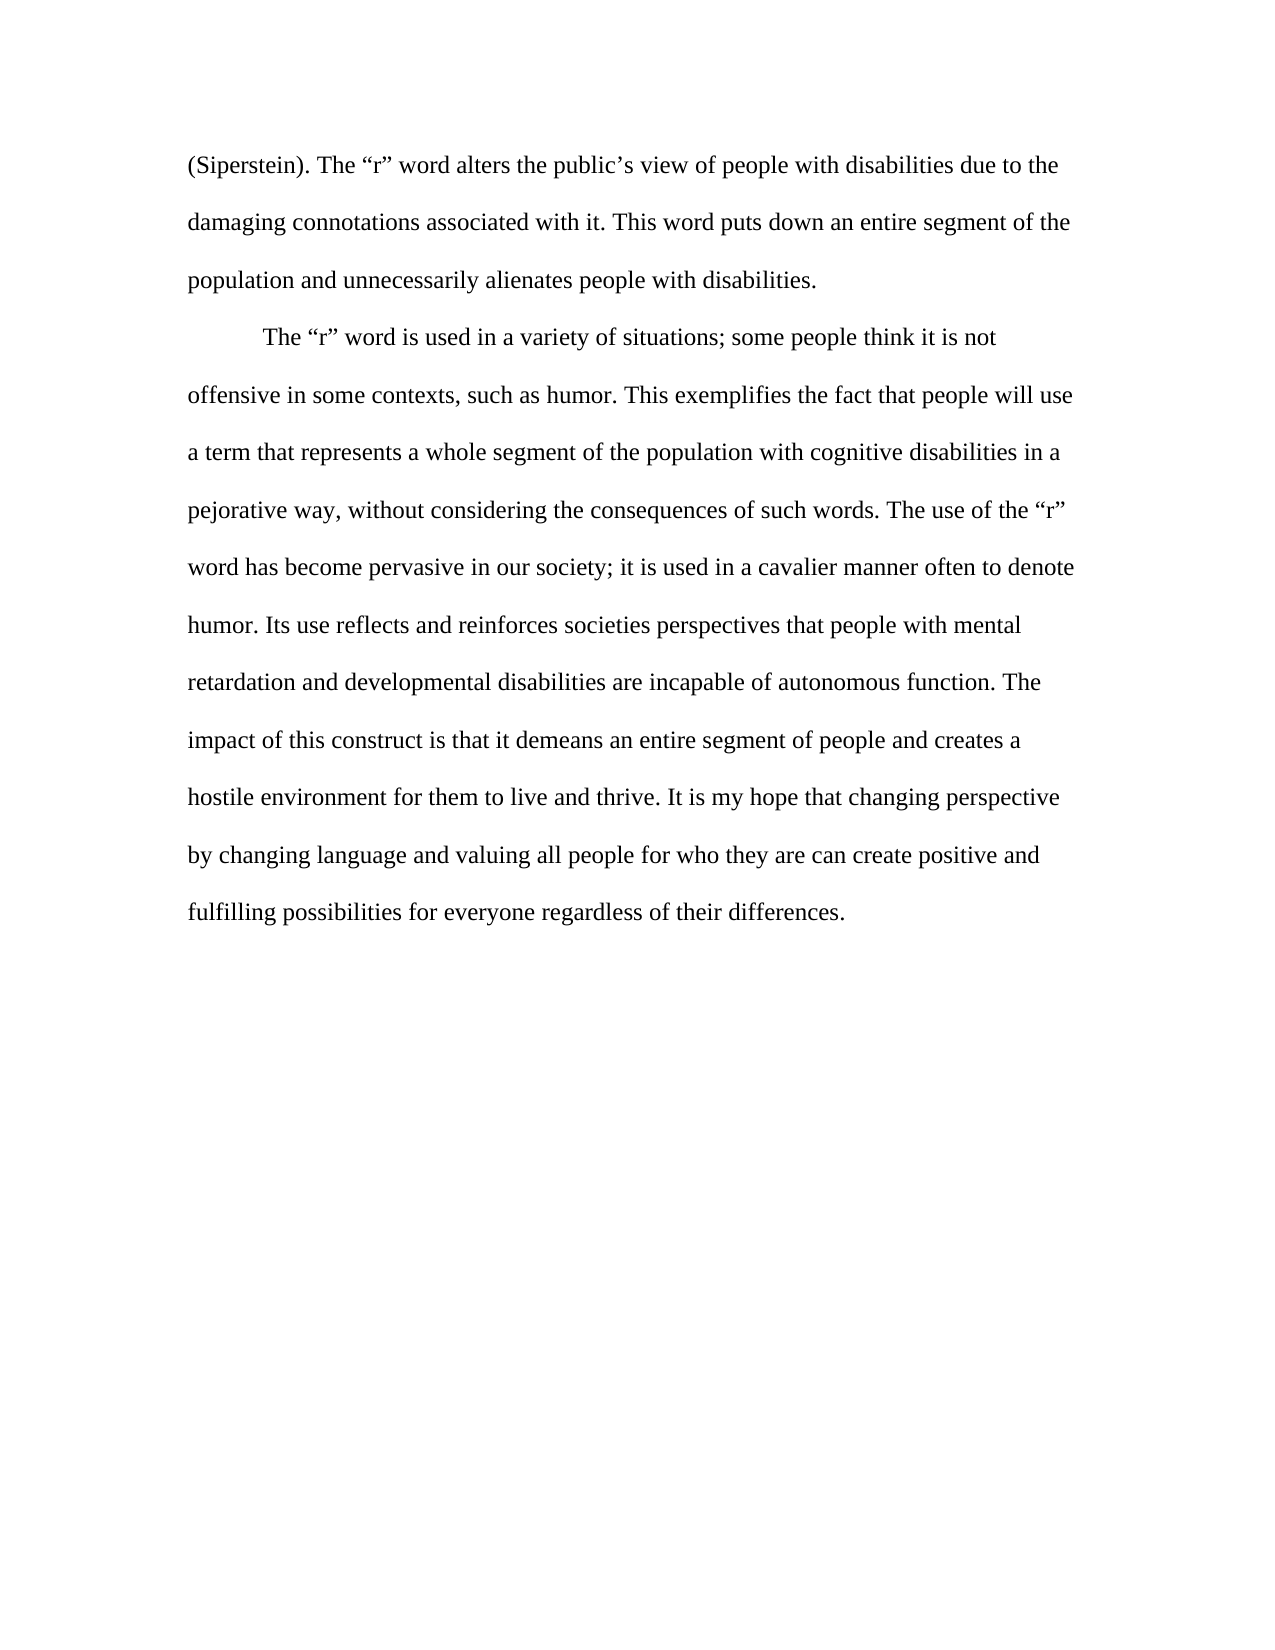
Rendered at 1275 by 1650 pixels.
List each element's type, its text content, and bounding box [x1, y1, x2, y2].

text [187, 150, 1087, 294]
text The “r” word is used in a variety of situations; some people think it is not offensive in some contexts, such as humor. This exemplifies the fact that people will use a term that represents a whole segment of the population with cognitive disabilities in a pejorative way, without considering the consequences of such words. The use of the “r” word has become pervasive in our society; it is used in a cavalier manner often to denote humor. Its use reflects and reinforces societies perspectives that people with mental retardation and developmental disabilities are incapable of autonomous function. The impact of this construct is that it demeans an entire segment of people and creates a hostile environment for them to live and thrive. It is my hope that changing perspective by changing language and valuing all people for who they are can create positive and fulfilling possibilities for everyone regardless of their differences. [187, 322, 1087, 926]
